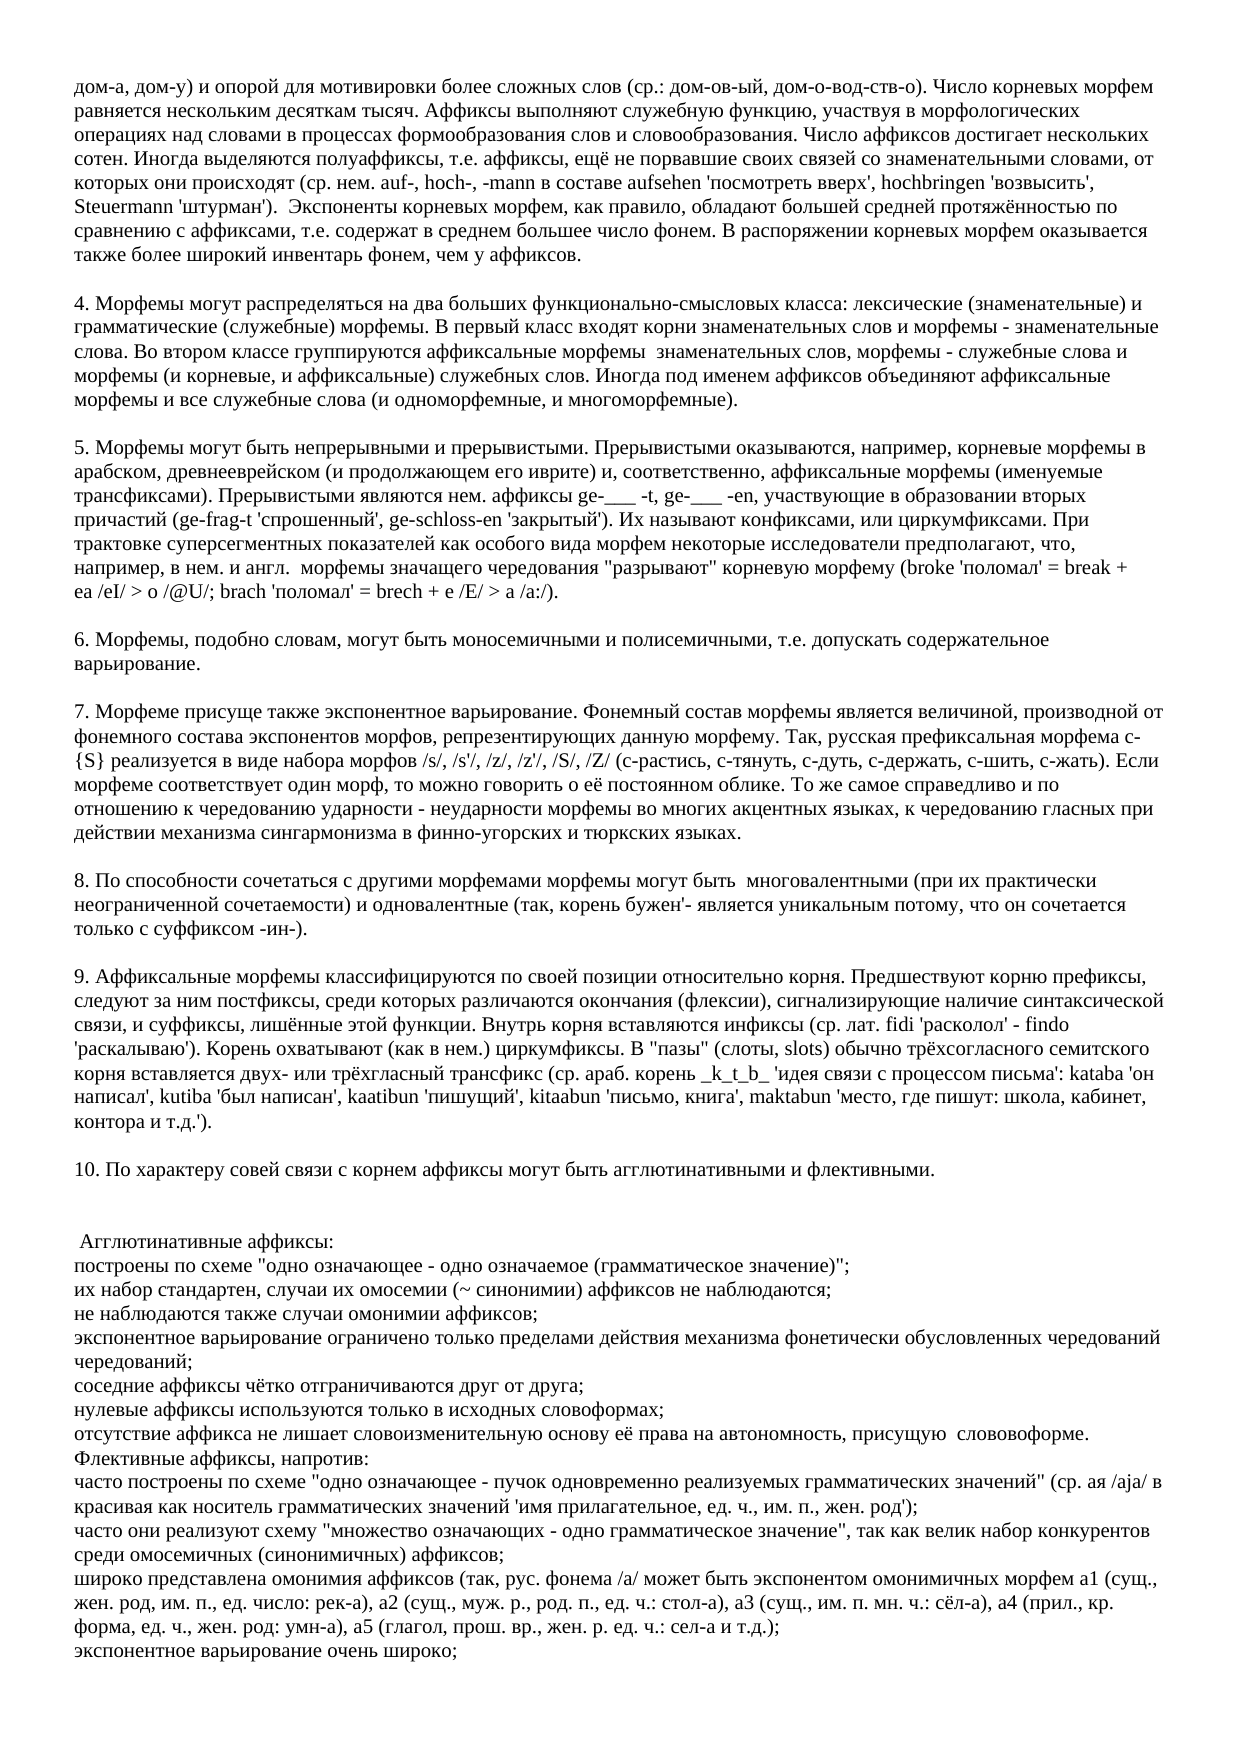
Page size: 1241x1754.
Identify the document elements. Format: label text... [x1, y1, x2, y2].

text 5. Морфемы могут быть непрерывными и прерывистыми. Прерывистыми оказываются, например, корневые морфемы в арабском, древнееврейском (и продолжающем его иврите) и, соответственно, аффиксальные морфемы (именуемые трансфиксами). Прерывистыми являются нем. аффиксы ge-___ -t, ge-___ -en, участвующие в образовании вторых причастий (ge-frag-t 'спрошенный', ge-schloss-en 'закрытый'). Их называют конфиксами, или циркумфиксами. При трактовке суперсегментных показателей как особого вида морфем некоторые исследователи предполагают, что, например, в нем. и англ. морфемы значащего чередования "разрывают" корневую морфему (broke 'поломал' = break + ea /eI/ > o /@U/; brach 'поломал' = brech + e /E/ > a /a:/). [74, 435, 1167, 603]
text часто они реализуют схему "множество означающих - одно грамматическое значение", так как велик набор конкурентов среди омосемичных (синонимичных) аффиксов; [74, 1518, 1167, 1566]
text 9. Аффиксальные морфемы классифицируются по своей позиции относительно корня. Предшествуют корню префиксы, следуют за ним постфиксы, среди которых различаются окончания (флексии), сигнализирующие наличие синтаксической связи, и суффиксы, лишённые этой функции. Внутрь корня вставляются инфиксы (ср. лат. fidi 'расколол' - findo 'раскалываю'). Корень охватывают (как в нем.) циркумфиксы. В "пазы" (слоты, slots) обычно трёхсогласного семитского корня вставляется двух- или трёхгласный трансфикс (ср. араб. корень _k_t_b_ 'идея связи с процессом письма': kataba 'он написал', kutiba 'был написан', kaatibun 'пишущий', kitaabun 'письмо, книга', maktabun 'место, где пишут: школа, кабинет, контора и т.д.'). [74, 964, 1167, 1133]
text 8. По способности сочетаться с другими морфемами морфемы могут быть многовалентными (при их практически неограниченной сочетаемости) и одновалентные (так, корень бужен'- является уникальным потому, что он сочетается только с суффиксом -ин-). [74, 868, 1167, 940]
text отсутствие аффикса не лишает словоизменительную основу её права на автономность, присущую слововоформе. [74, 1421, 1167, 1445]
text часто построены по схеме "одно означающее - пучок одновременно реализуемых грамматических значений" (ср. ая /aja/ в красивая как носитель грамматических значений 'имя прилагательное, ед. ч., им. п., жен. род'); [74, 1469, 1167, 1518]
text нулевые аффиксы используются только в исходных словоформах; [74, 1397, 1167, 1421]
text не наблюдаются также случаи омонимии аффиксов; [74, 1301, 1167, 1325]
text соседние аффиксы чётко отграничиваются друг от друга; [74, 1373, 1167, 1397]
text 6. Морфемы, подобно словам, могут быть моносемичными и полисемичными, т.е. допускать содержательное варьирование. [74, 627, 1167, 675]
text 7. Морфеме присуще также экспонентное варьирование. Фонемный состав морфемы является величиной, производной от фонемного состава экспонентов морфов, репрезентирующих данную морфему. Так, русская префиксальная морфема с- {S} реализуется в виде набора морфов /s/, /s'/, /z/, /z'/, /S/, /Z/ (с-растись, с-тянуть, с-дуть, с-держать, с-шить, с-жать). Если морфеме соответствует один морф, то можно говорить о её постоянном облике. То же самое справедливо и по отношению к чередованию ударности - неударности морфемы во многих акцентных языках, к чередованию гласных при действии механизма сингармонизма в финно-угорских и тюркских языках. [74, 699, 1167, 844]
text 10. По характеру совей связи с корнем аффиксы могут быть агглютинативными и флективными. [74, 1157, 1167, 1181]
text их набор стандартен, случаи их омосемии (~ синонимии) аффиксов не наблюдаются; [74, 1277, 1167, 1301]
text Флективные аффиксы, напротив: [74, 1445, 1167, 1469]
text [74, 74, 1167, 266]
text Агглютинативные аффиксы: [74, 1229, 1167, 1253]
text экспонентное варьирование очень широко; [74, 1638, 1167, 1662]
text построены по схеме "одно означающее - одно означаемое (грамматическое значение)"; [74, 1253, 1167, 1277]
text широко представлена омонимия аффиксов (так, рус. фонема /a/ может быть экспонентом омонимичных морфем а1 (сущ., жен. род, им. п., ед. число: рек-а), а2 (сущ., муж. р., род. п., ед. ч.: стол-а), а3 (сущ., им. п. мн. ч.: сёл-а), а4 (прил., кр. форма, ед. ч., жен. род: умн-а), а5 (глагол, прош. вр., жен. р. ед. ч.: сел-а и т.д.); [74, 1566, 1167, 1638]
text экспонентное варьирование ограничено только пределами действия механизма фонетически обусловленных чередований чередований; [74, 1325, 1167, 1373]
text 4. Морфемы могут распределяться на два больших функционально-смысловых класса: лексические (знаменательные) и грамматические (служебные) морфемы. В первый класс входят корни знаменательных слов и морфемы - знаменательные слова. Во втором классе группируются аффиксальные морфемы знаменательных слов, морфемы - служебные слова и морфемы (и корневые, и аффиксальные) служебных слов. Иногда под именем аффиксов объединяют аффиксальные морфемы и все служебные слова (и одноморфемные, и многоморфемные). [74, 290, 1167, 411]
